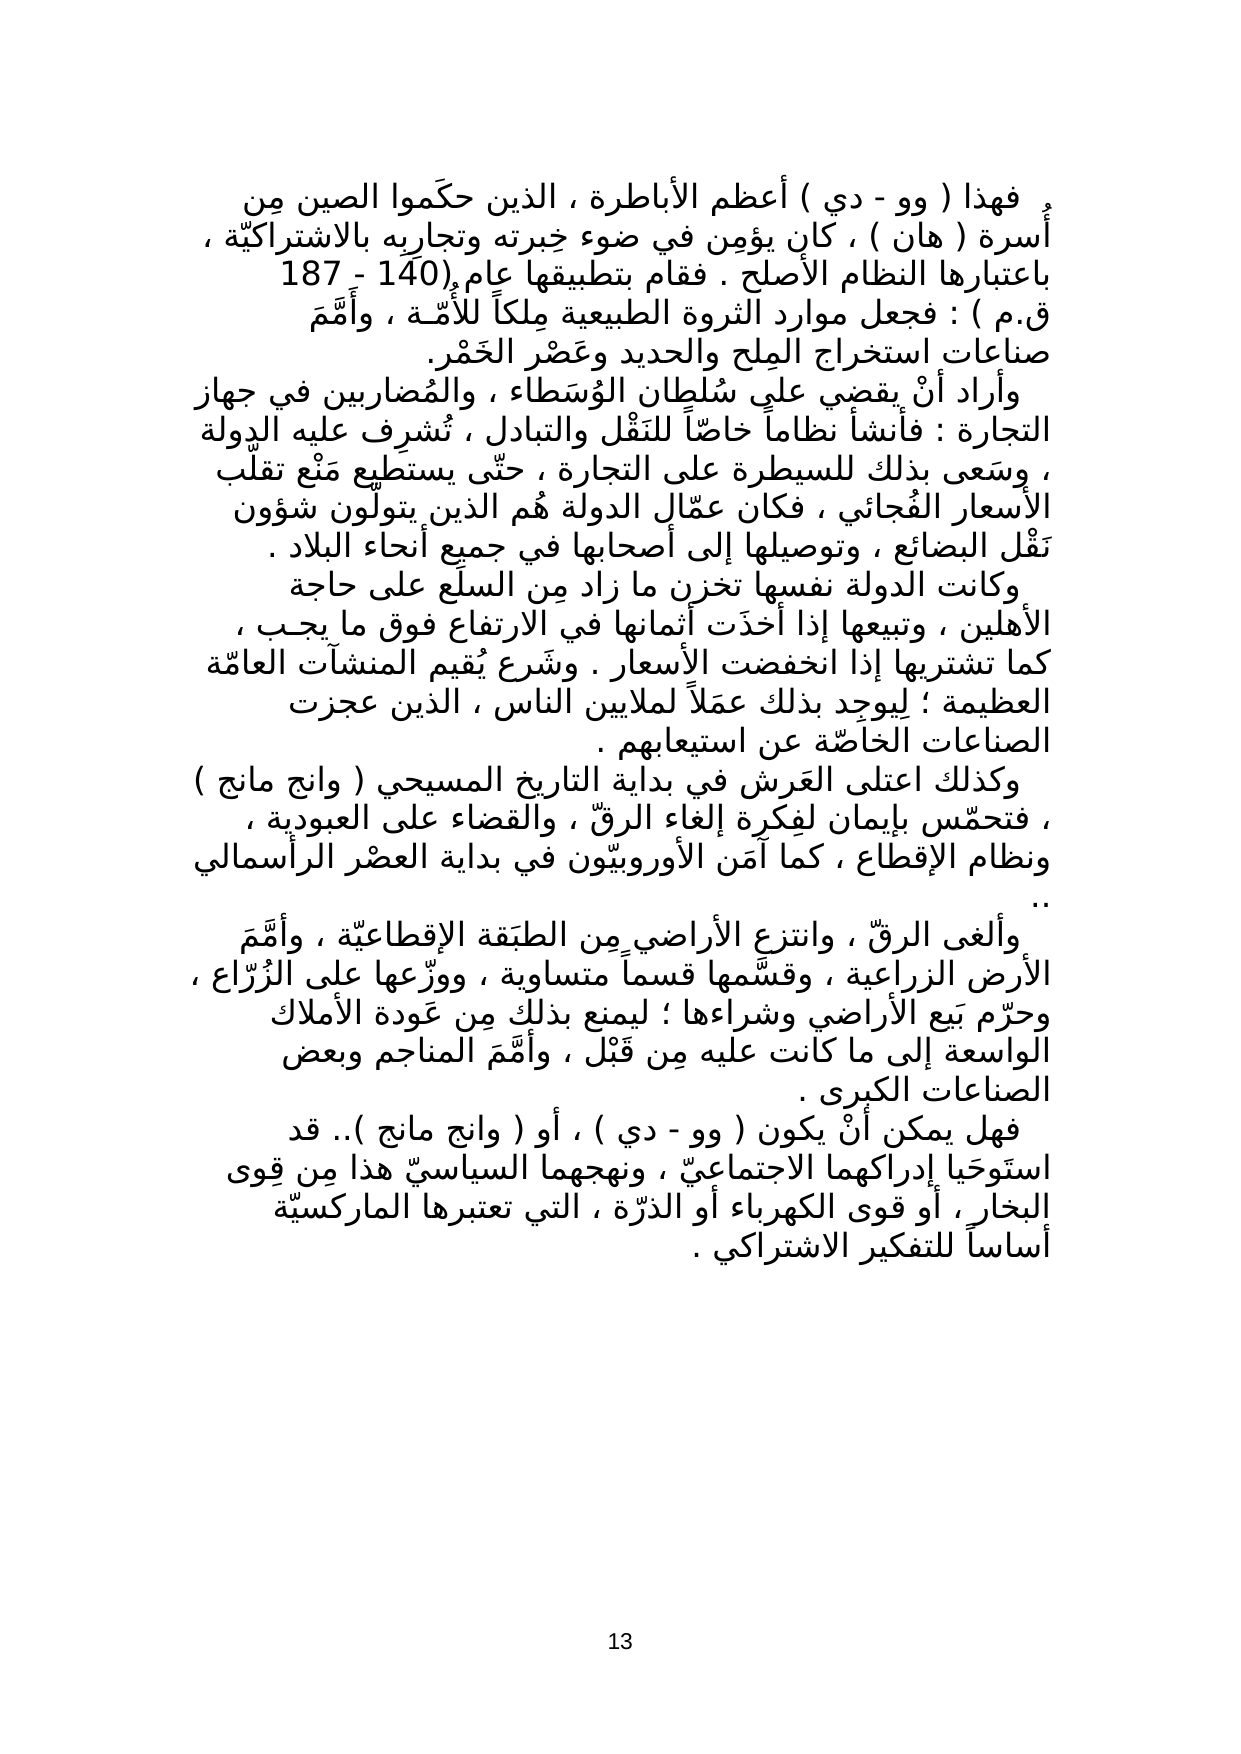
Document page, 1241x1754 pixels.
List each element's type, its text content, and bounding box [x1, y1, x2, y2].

text فهذا ( وو - دي ) أعظم الأباطرة ، الذين حكَموا الصين مِن أُسرة ( هان ) ، كان يؤمِن في ضوء خِبرته وتجارِبِه بالاشتراكيّة ، باعتبارها النظام الأصلح . فقام بتطبيقها عام (140 - 187 ق.م ) : فجعل موارد الثروة الطبيعية مِلكاً للأُمّـة ، وأَمَّمَ صناعات استخراج المِلح والحديد وعَصْر الخَمْر. [189, 177, 1051, 371]
text وكذلك اعتلى العَرش في بداية التاريخ المسيحي ( وانج مانج ) ، فتحمّس بإيمان لفِكرة إلغاء الرقّ ، والقضاء على العبودية ، ونظام الإقطاع ، كما آمَن الأوروبيّون في بداية العصْر الرأسمالي .. [189, 760, 1051, 915]
text وألغى الرقّ ، وانتزع الأراضي مِن الطبَقة الإقطاعيّة ، وأمَّمَ الأرض الزراعية ، وقسَّمها قسماً متساوية ، ووزّعها على الزُرّاع ، وحرّم بَيع الأراضي وشراءها ؛ ليمنع بذلك مِن عَودة الأملاك الواسعة إلى ما كانت عليه مِن قَبْل ، وأمَّمَ المناجم وبعض الصناعات الكبرى . [189, 915, 1051, 1110]
text فهل يمكن أنْ يكون ( وو - دي ) ، أو ( وانج مانج ).. قد استَوحَيا إدراكهما الاجتماعيّ ، ونهجهما السياسيّ هذا مِن قِوى البخار ، أو قوى الكهرباء أو الذرّة ، التي تعتبرها الماركسيّة أساساً للتفكير الاشتراكي . [189, 1110, 1051, 1265]
text وكانت الدولة نفسها تخزن ما زاد مِن السلَع على حاجة الأهلين ، وتبيعها إذا أخذَت أثمانها في الارتفاع فوق ما يجـب ، كما تشتريها إذا انخفضت الأسعار . وشَرع يُقيم المنشآت العامّة العظيمة ؛ لِيوجِد بذلك عمَلاً لملايين الناس ، الذين عجزت الصناعات الخاصّة عن استيعابهم . [189, 566, 1051, 760]
text وأراد أنْ يقضي على سُلطان الوُسَطاء ، والمُضاربين في جهاز التجارة : فأنشأ نظاماً خاصّاً للنَقْل والتبادل ، تُشرِف عليه الدولة ، وسَعى بذلك للسيطرة على التجارة ، حتّى يستطيع مَنْع تقلّب الأسعار الفُجائي ، فكان عمّال الدولة هُم الذين يتولّون شؤون نَقْل البضائع ، وتوصيلها إلى أصحابها في جميع أنحاء البلاد . [189, 371, 1051, 566]
